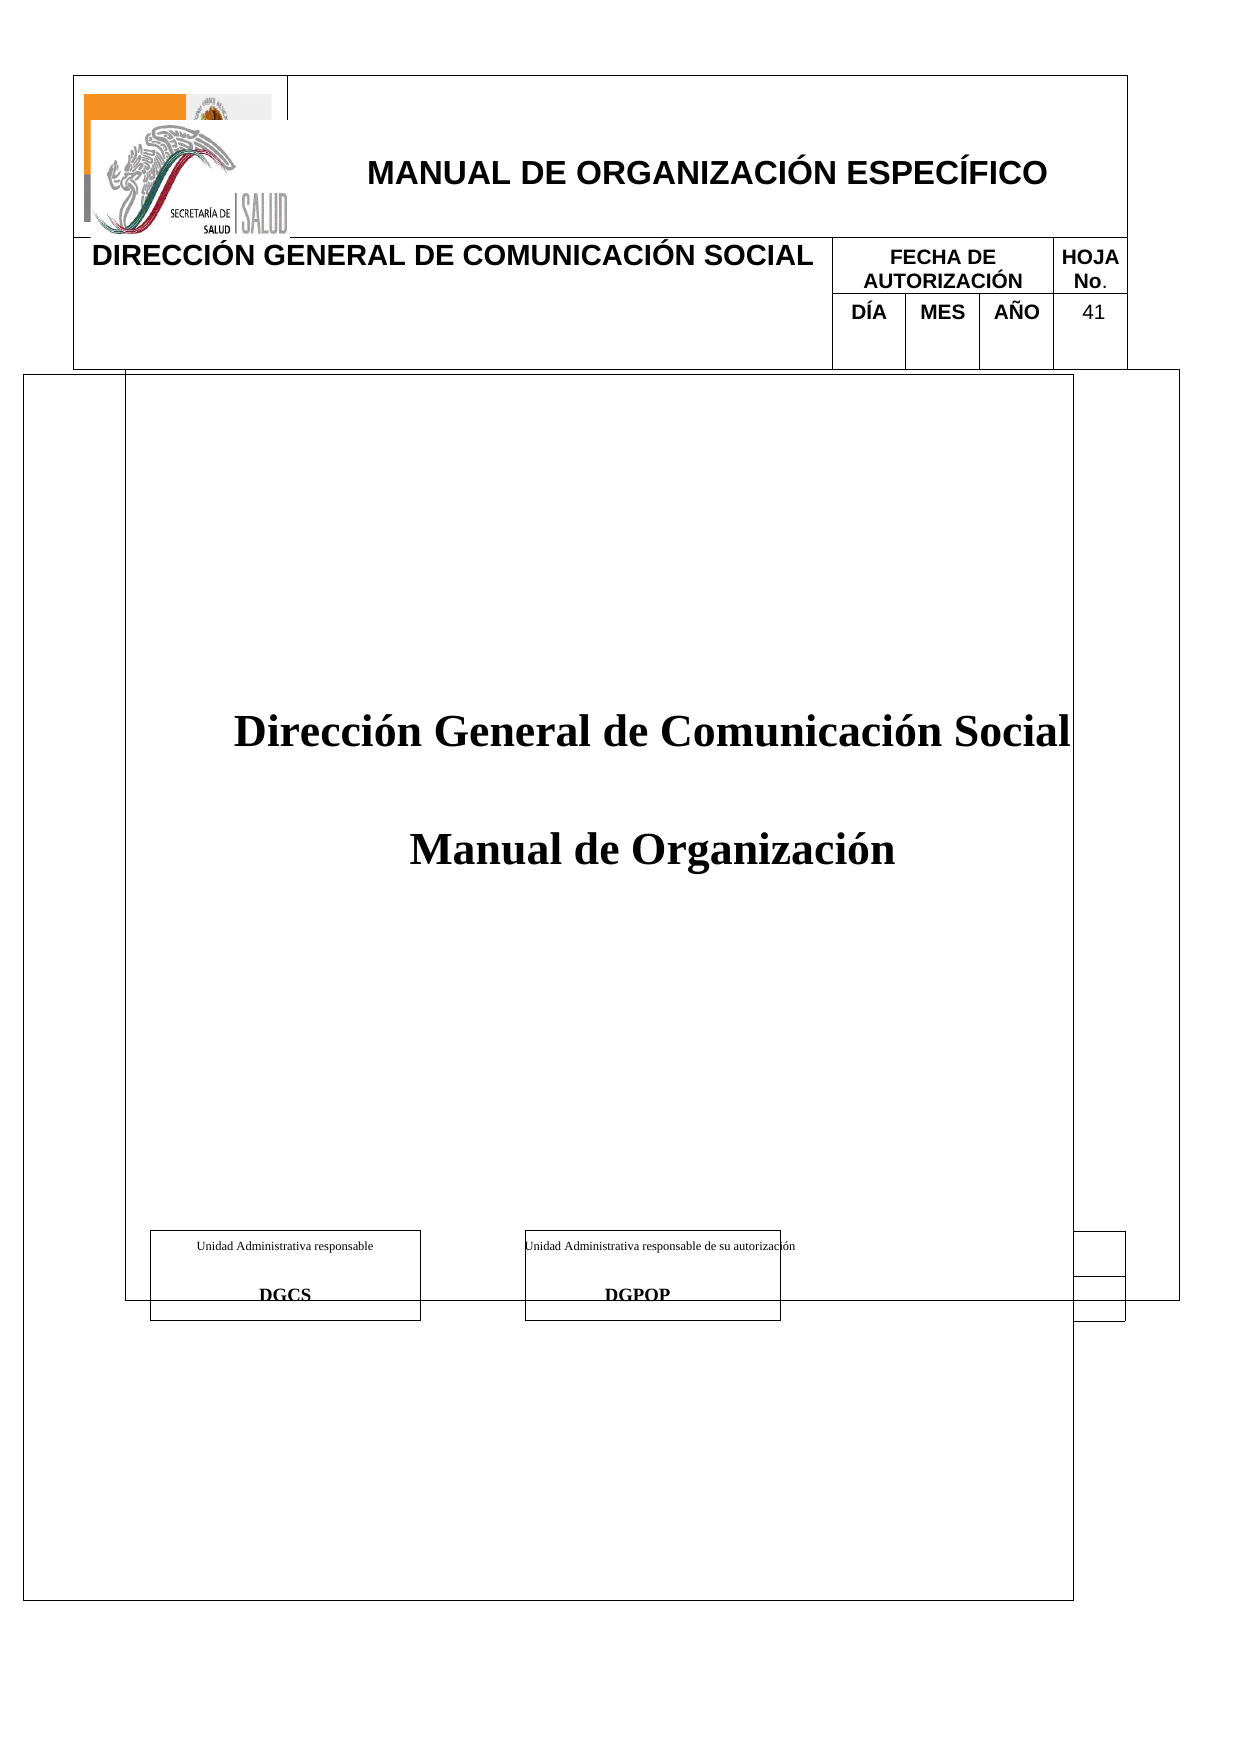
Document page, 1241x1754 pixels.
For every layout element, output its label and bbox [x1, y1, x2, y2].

picture [84, 94, 290, 240]
